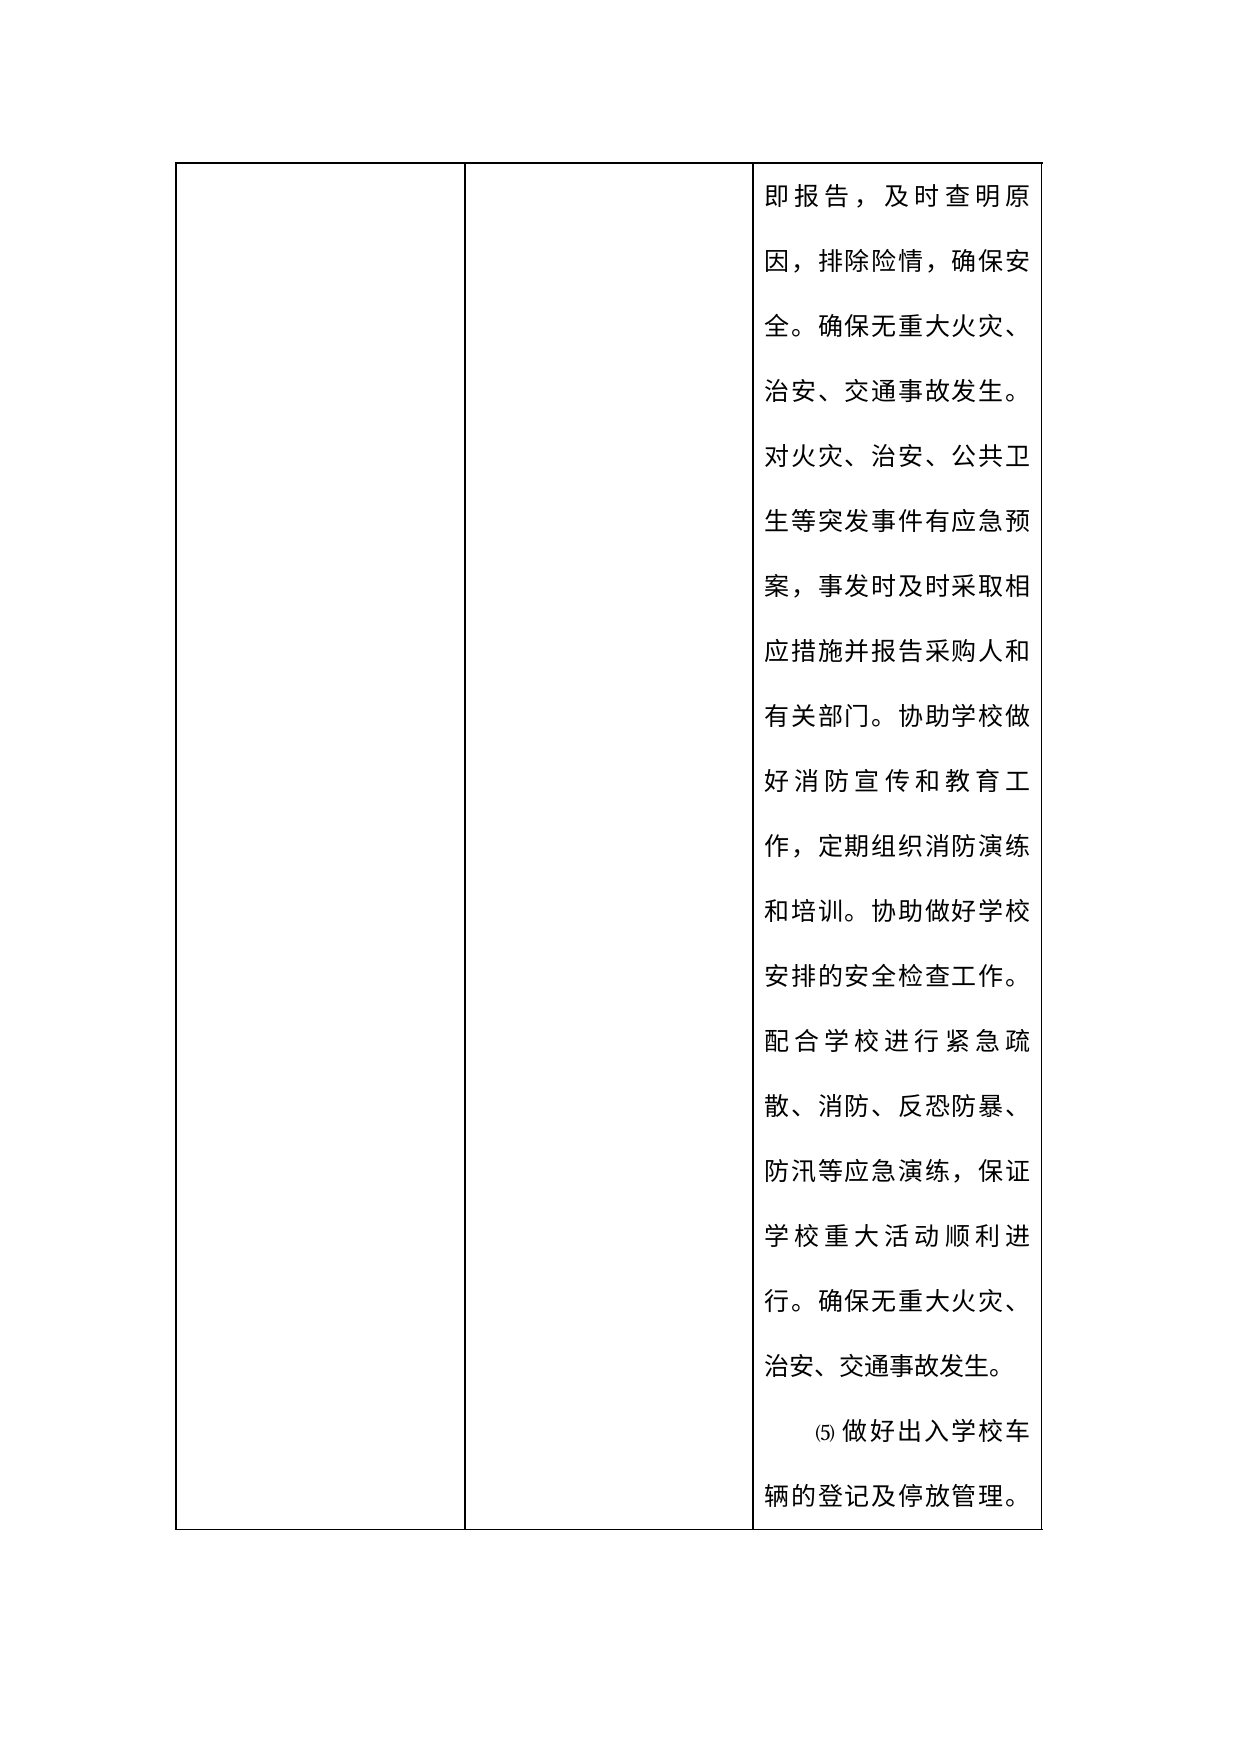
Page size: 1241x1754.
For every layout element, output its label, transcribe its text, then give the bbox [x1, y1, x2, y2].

table_cell 1 [177, 164, 464, 1528]
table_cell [754, 164, 1041, 1528]
table_cell [466, 164, 752, 1528]
